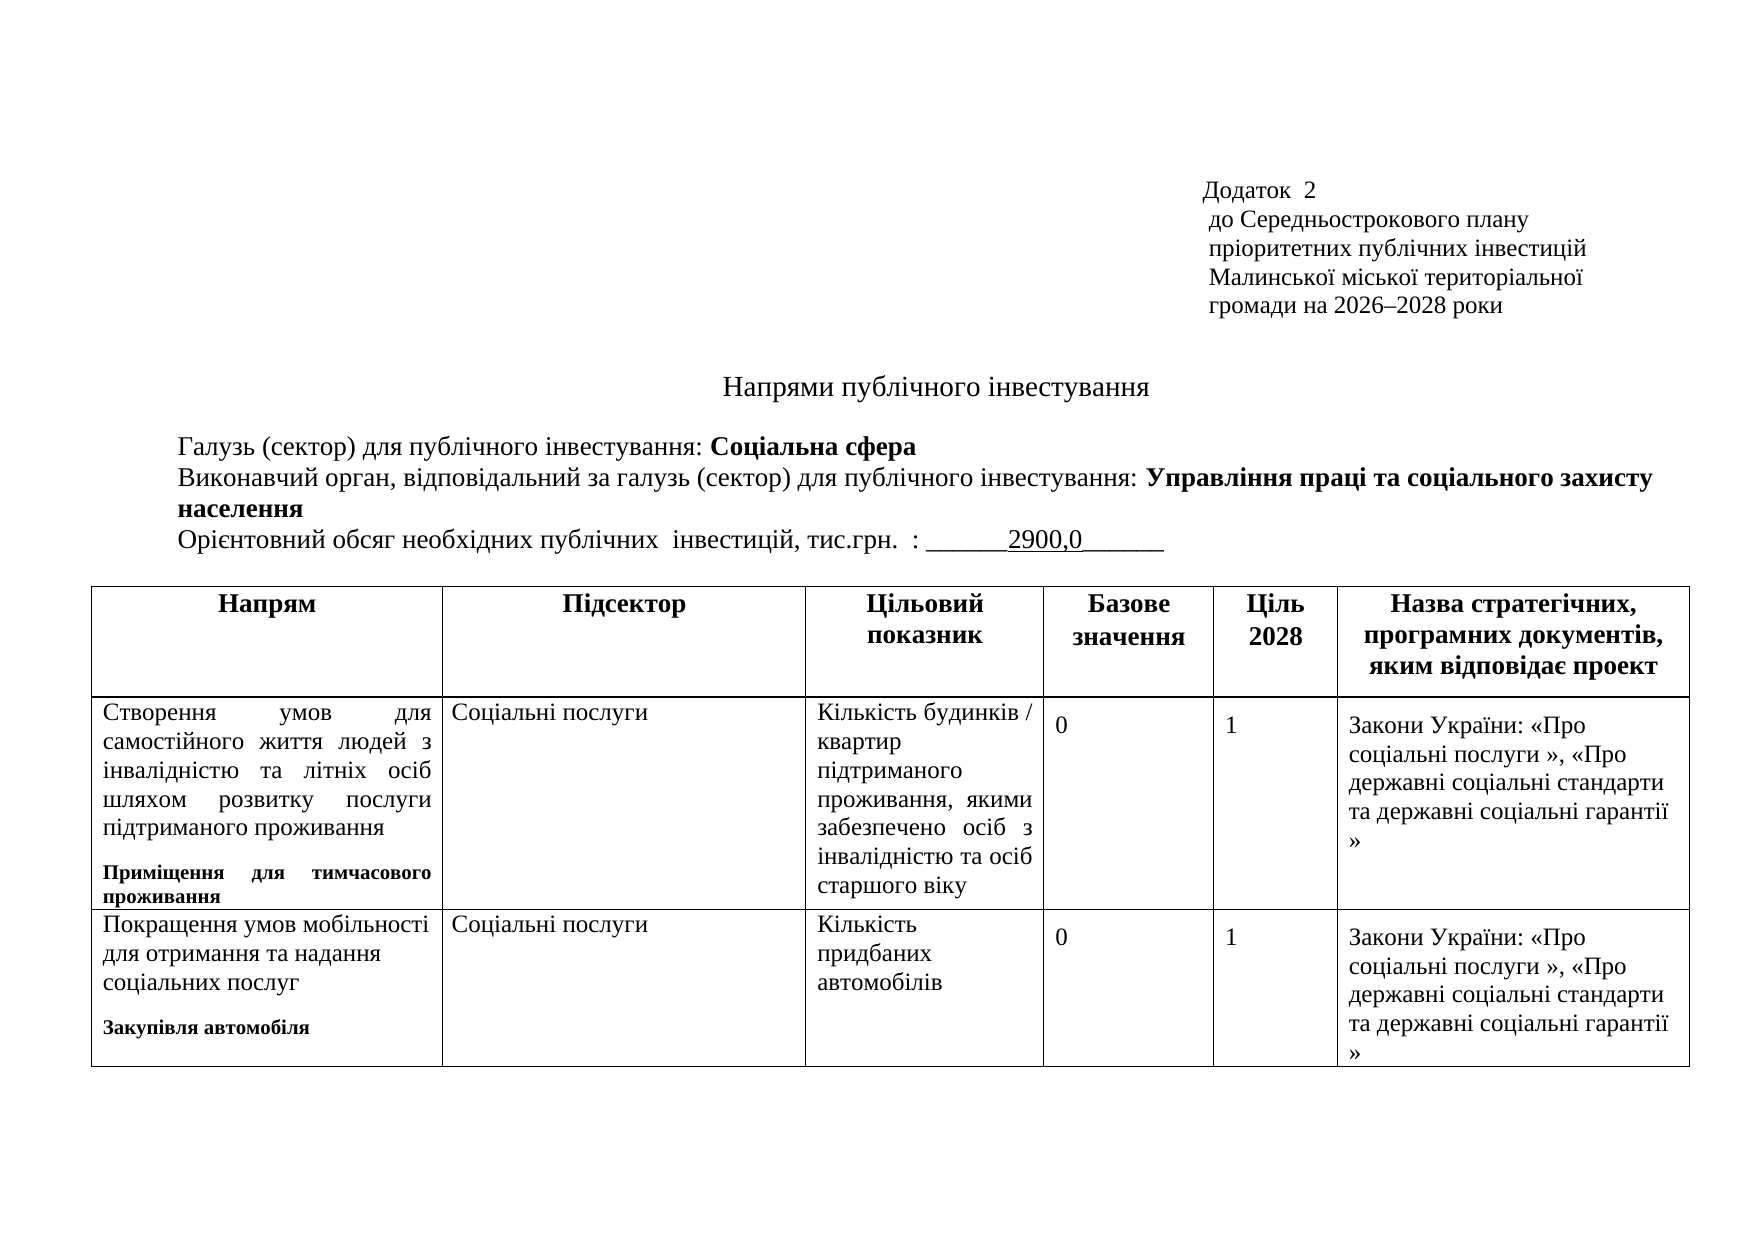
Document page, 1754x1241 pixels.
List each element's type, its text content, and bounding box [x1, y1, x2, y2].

table_cell 0 [1044, 698, 1213, 908]
text громади на 2026–2028 роки [177, 291, 1695, 319]
text Малинської міської територіальної [177, 262, 1695, 291]
table_cell 1 [1214, 698, 1337, 908]
table_cell 1 [1214, 910, 1337, 1066]
table_header Підсектор [443, 587, 805, 696]
table_header Назва стратегічних, програмних документів, яким відповідає проект [1338, 587, 1689, 696]
table_header Напрям [92, 587, 442, 696]
table_header Ціль 2028 [1214, 587, 1337, 696]
text до Середньострокового плану [177, 204, 1695, 233]
table_cell 0 [1044, 910, 1213, 1066]
table_cell Закони України: «Про соціальні послуги », «Про державні соціальні стандарти та державні соціальні гарантії » [1338, 698, 1689, 908]
text Напрями публічного інвестування [177, 369, 1695, 403]
table_cell Соціальні послуги [443, 910, 805, 1066]
table_cell Соціальні послуги [443, 698, 805, 908]
table_cell Закони України: «Про соціальні послуги », «Про державні соціальні стандарти та державні соціальні гарантії » [1338, 910, 1689, 1066]
table_cell Кількість будинків / квартир підтриманого проживання, якими забезпечено осіб з інвалідністю та осіб старшого віку [806, 698, 1043, 908]
table_cell Кількість придбаних автомобілів [806, 910, 1043, 1066]
text Галузь (сектор) для публічного інвестування: Соціальна сфера [177, 430, 1695, 461]
table_header Цільовий показник [806, 587, 1043, 696]
text Орієнтовний обсяг необхідних публічних інвестицій, тис.грн. : ______2900,0______ [177, 524, 1695, 555]
text Додаток 2 [177, 176, 1695, 204]
table_cell Створення умов для самостійного життя людей з інвалідністю та літніх осіб шляхом розвитку послуги підтриманого проживання Приміщення для тимчасового проживання [92, 698, 442, 908]
text пріоритетних публічних інвестицій [177, 233, 1695, 262]
table_cell Покращення умов мобільності для отримання та надання соціальних послуг Закупівля автомобіля [92, 910, 442, 1066]
text Виконавчий орган, відповідальний за галузь (сектор) для публічного інвестування: Управління праці та соціального захисту населення [177, 461, 1695, 524]
table_header Базове значення [1044, 587, 1213, 696]
